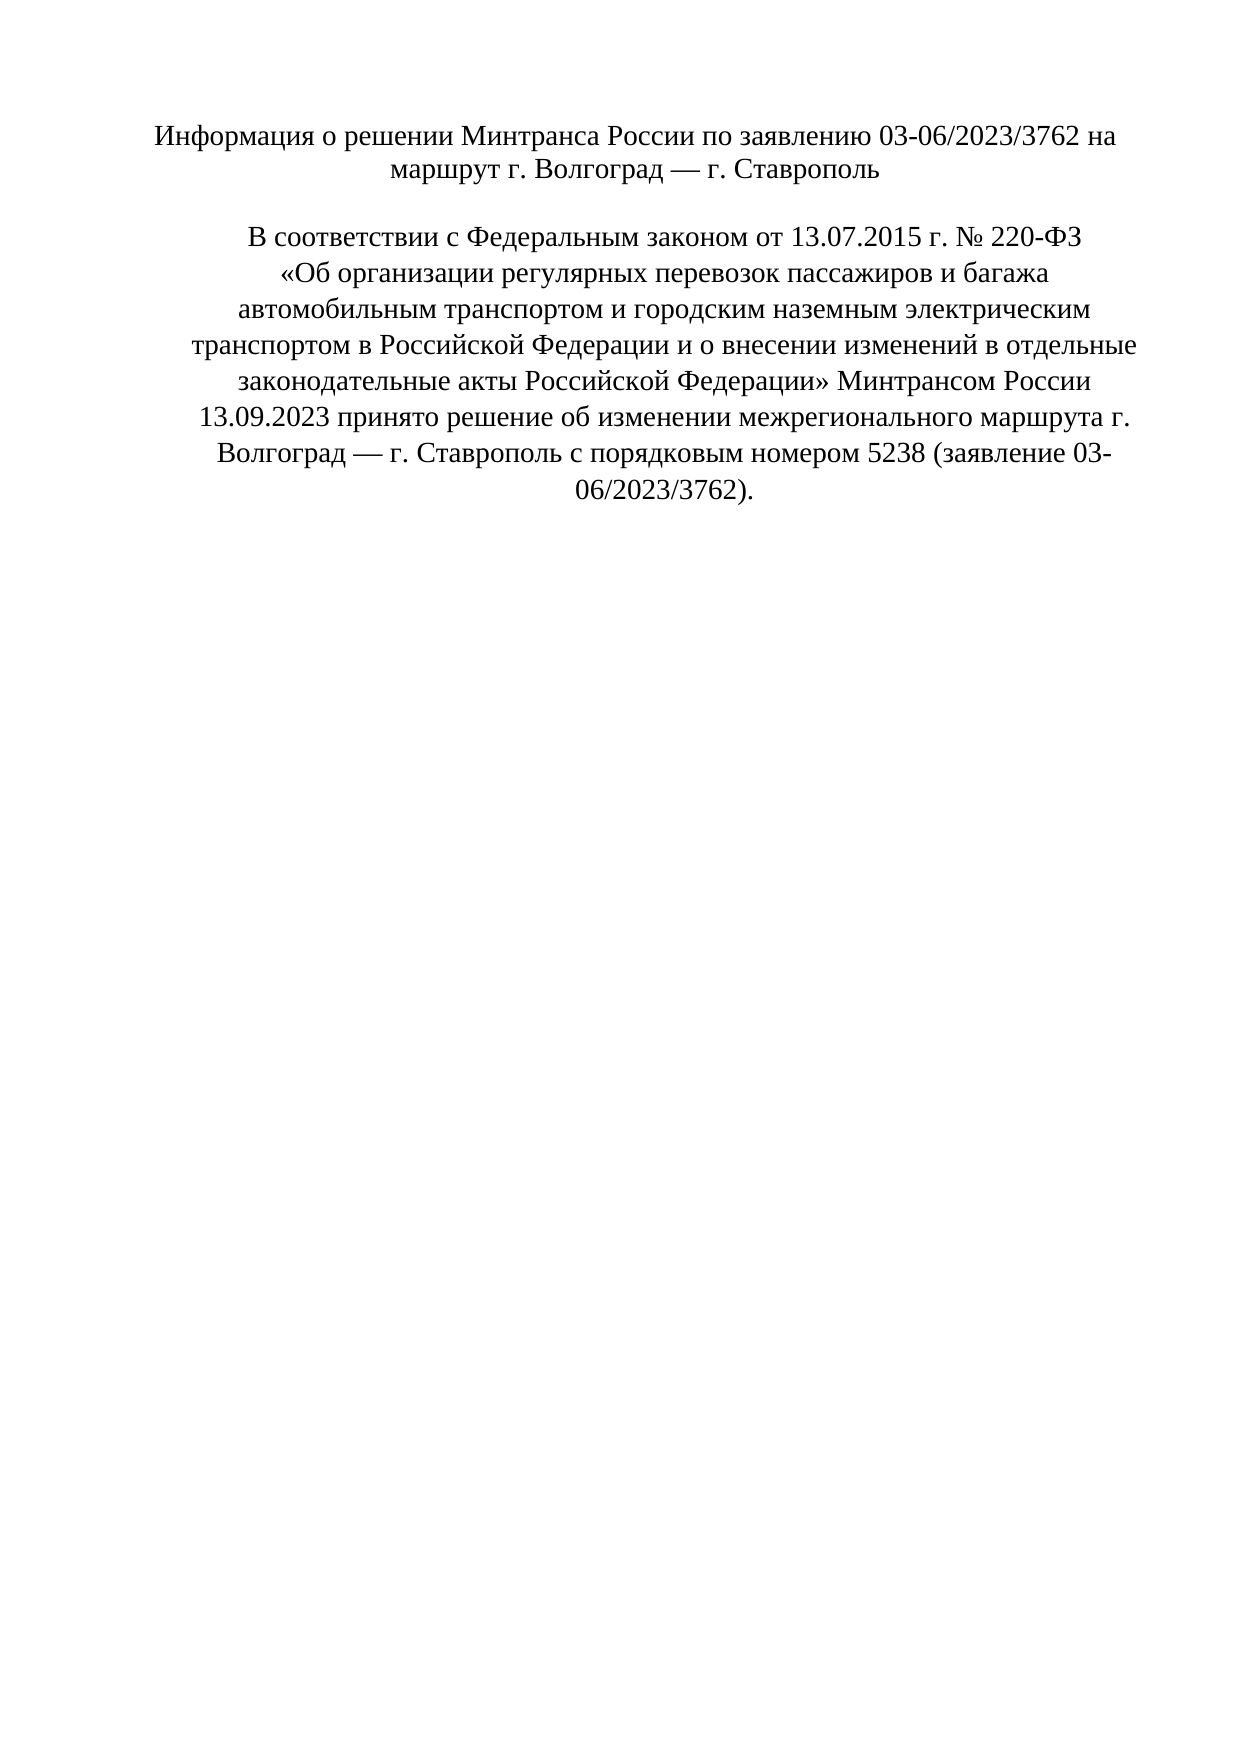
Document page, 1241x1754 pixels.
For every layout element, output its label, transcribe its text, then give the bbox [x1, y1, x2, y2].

text Информация о решении Минтранса России по заявлению 03-06/2023/3762 на маршрут г. Волгоград — г. Ставрополь [118, 118, 1152, 185]
text В соответствии с Федеральным законом от 13.07.2015 г. № 220-ФЗ «Об организации регулярных перевозок пассажиров и багажа автомобильным транспортом и городским наземным электрическим транспортом в Российской Федерации и о внесении изменений в отдельные законодательные акты Российской Федерации» Минтрансом России 13.09.2023 принято решение об изменении межрегионального маршрута г. Волгоград — г. Ставрополь с порядковым номером 5238 (заявление 03-06/2023/3762). [177, 219, 1152, 505]
